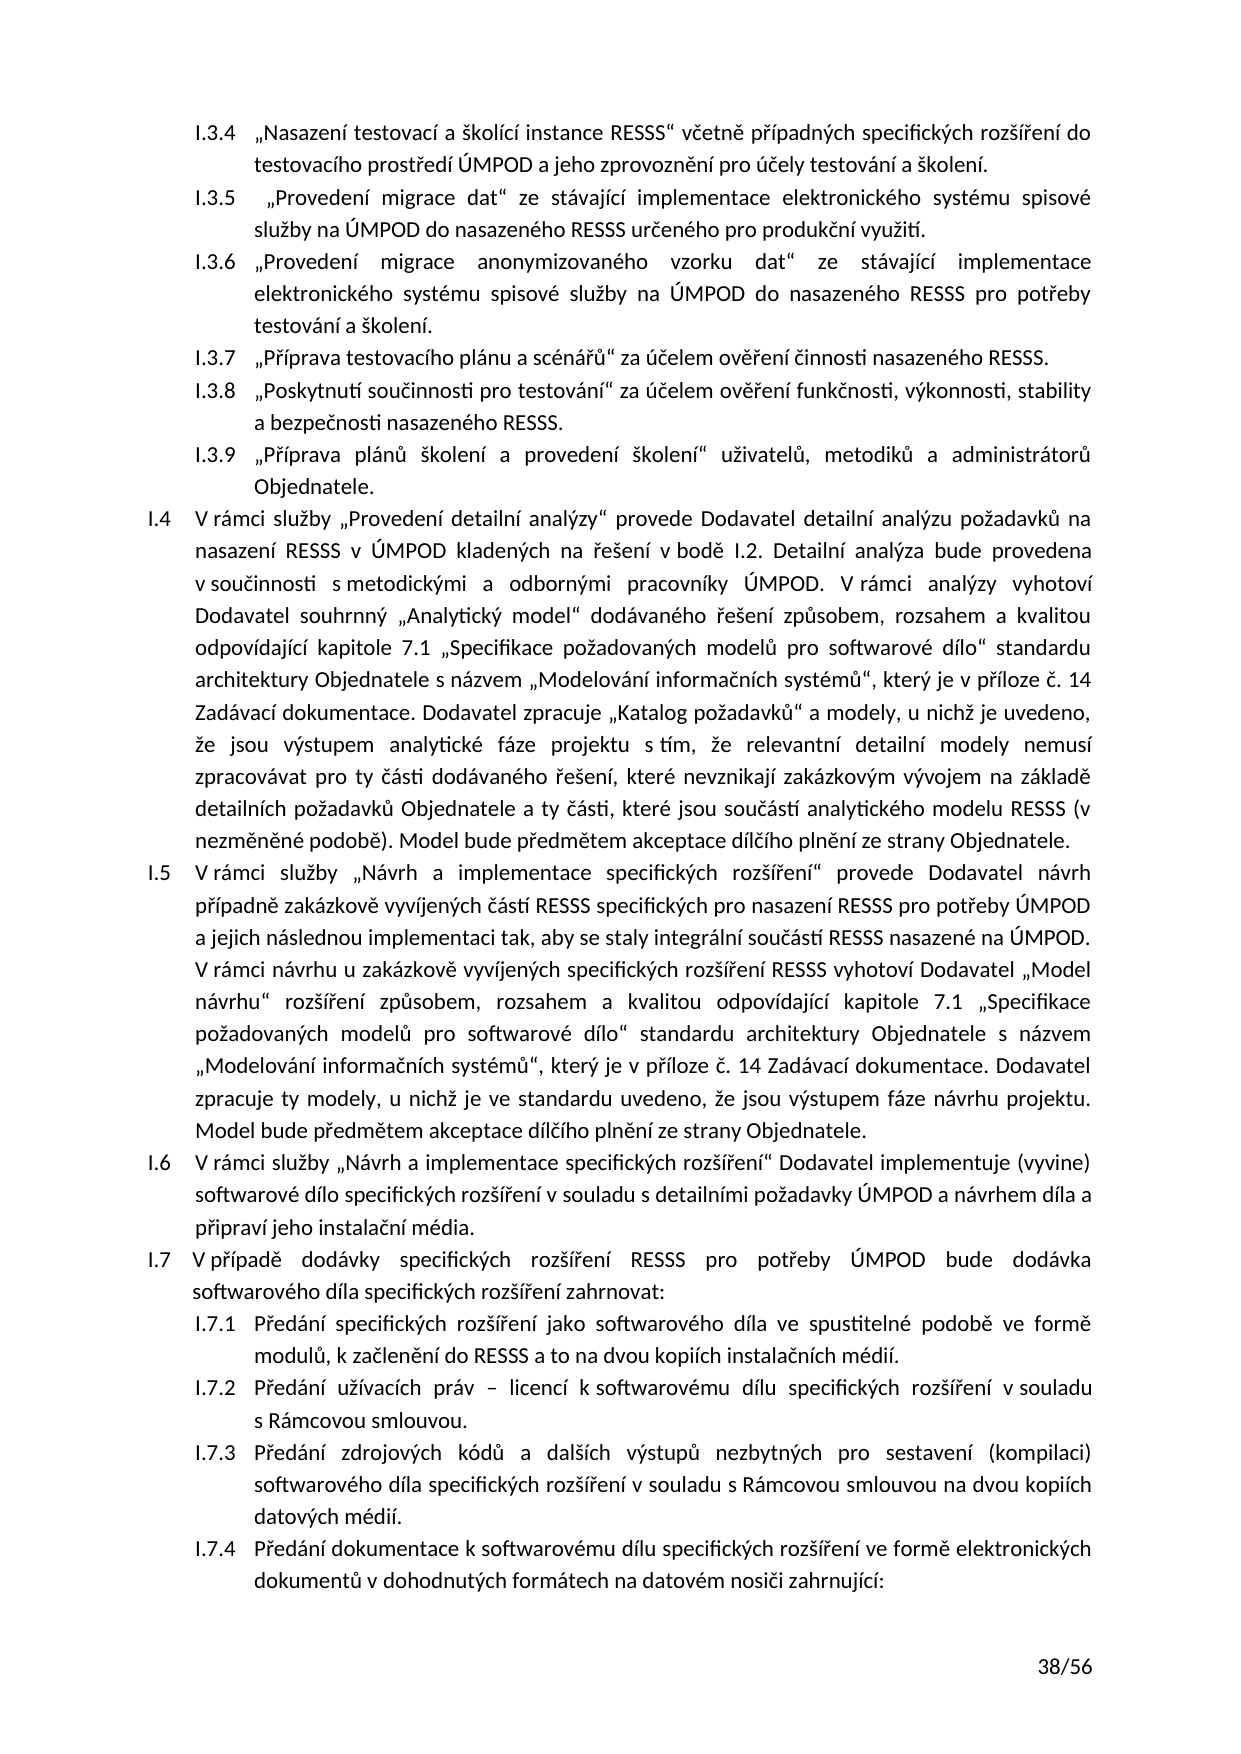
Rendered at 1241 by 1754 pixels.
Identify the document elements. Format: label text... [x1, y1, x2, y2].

list Předání dokumentace k softwarovému dílu specifických rozšíření ve formě elektronických dokumentů v dohodnutých formátech na datovém nosiči zahrnující: [195, 1534, 1093, 1595]
list Předání zdrojových kódů a dalších výstupů nezbytných pro sestavení (kompilaci) softwarového díla specifických rozšíření v souladu s Rámcovou smlouvou na dvou kopiích datových médií. [195, 1438, 1093, 1530]
list „Poskytnutí součinnosti pro testování“ za účelem ověření funkčnosti, výkonnosti, stability a bezpečnosti nasazeného RESSS. [195, 376, 1093, 436]
list „Nasazení testovací a školící instance RESSS“ včetně případných specifických rozšíření do testovacího prostředí ÚMPOD a jeho zprovoznění pro účely testování a školení. [195, 118, 1093, 178]
list „Provedení migrace anonymizovaného vzorku dat“ ze stávající implementace elektronického systému spisové služby na ÚMPOD do nasazeného RESSS pro potřeby testování a školení. [195, 247, 1093, 339]
list Předání užívacích práv – licencí k softwarovému dílu specifických rozšíření v souladu s Rámcovou smlouvou. [195, 1373, 1093, 1434]
list „Příprava plánů školení a provedení školení“ uživatelů, metodiků a administrátorů Objednatele. [195, 440, 1093, 500]
list V rámci služby „Návrh a implementace specifických rozšíření“ provede Dodavatel návrh případně zakázkově vyvíjených částí RESSS specifických pro nasazení RESSS pro potřeby ÚMPOD a jejich následnou implementaci tak, aby se staly integrální součástí RESSS nasazené na ÚMPOD. V rámci návrhu u zakázkově vyvíjených specifických rozšíření RESSS vyhotoví Dodavatel „Model návrhu“ rozšíření způsobem, rozsahem a kvalitou odpovídající kapitole 7.1 „Specifikace požadovaných modelů pro softwarové dílo“ standardu architektury Objednatele s názvem „Modelování informačních systémů“, který je v příloze č. 14 Zadávací dokumentace. Dodavatel zpracuje ty modely, u nichž je ve standardu uvedeno, že jsou výstupem fáze návrhu projektu. Model bude předmětem akceptace dílčího plnění ze strany Objednatele. [148, 858, 1093, 1144]
list V případě dodávky specifických rozšíření RESSS pro potřeby ÚMPOD bude dodávka softwarového díla specifických rozšíření zahrnovat: [148, 1245, 1093, 1305]
list „Příprava testovacího plánu a scénářů“ za účelem ověření činnosti nasazeného RESSS. [195, 343, 1093, 372]
list V rámci služby „Provedení detailní analýzy“ provede Dodavatel detailní analýzu požadavků na nasazení RESSS v ÚMPOD kladených na řešení v bodě 1.2. Detailní analýza bude provedena v součinnosti s metodickými a odbornými pracovníky ÚMPOD. V rámci analýzy vyhotoví Dodavatel souhrnný „Analytický model“ dodávaného řešení způsobem, rozsahem a kvalitou odpovídající kapitole 7.1 „Specifikace požadovaných modelů pro softwarové dílo“ standardu architektury Objednatele s názvem „Modelování informačních systémů“, který je v příloze č. 14 Zadávací dokumentace. Dodavatel zpracuje „Katalog požadavků“ a modely, u nichž je uvedeno, že jsou výstupem analytické fáze projektu s tím, že relevantní detailní modely nemusí zpracovávat pro ty části dodávaného řešení, které nevznikají zakázkovým vývojem na základě detailních požadavků Objednatele a ty části, které jsou součástí analytického modelu RESSS (v nezměněné podobě). Model bude předmětem akceptace dílčího plnění ze strany Objednatele. [148, 504, 1093, 854]
list V rámci služby „Návrh a implementace specifických rozšíření“ Dodavatel implementuje (vyvine) softwarové dílo specifických rozšíření v souladu s detailními požadavky ÚMPOD a návrhem díla a připraví jeho instalační média. [148, 1148, 1093, 1241]
list Předání specifických rozšíření jako softwarového díla ve spustitelné podobě ve formě modulů, k začlenění do RESSS a to na dvou kopiích instalačních médií. [195, 1309, 1093, 1369]
list „Provedení migrace dat“ ze stávající implementace elektronického systému spisové služby na ÚMPOD do nasazeného RESSS určeného pro produkční využití. [195, 183, 1093, 243]
